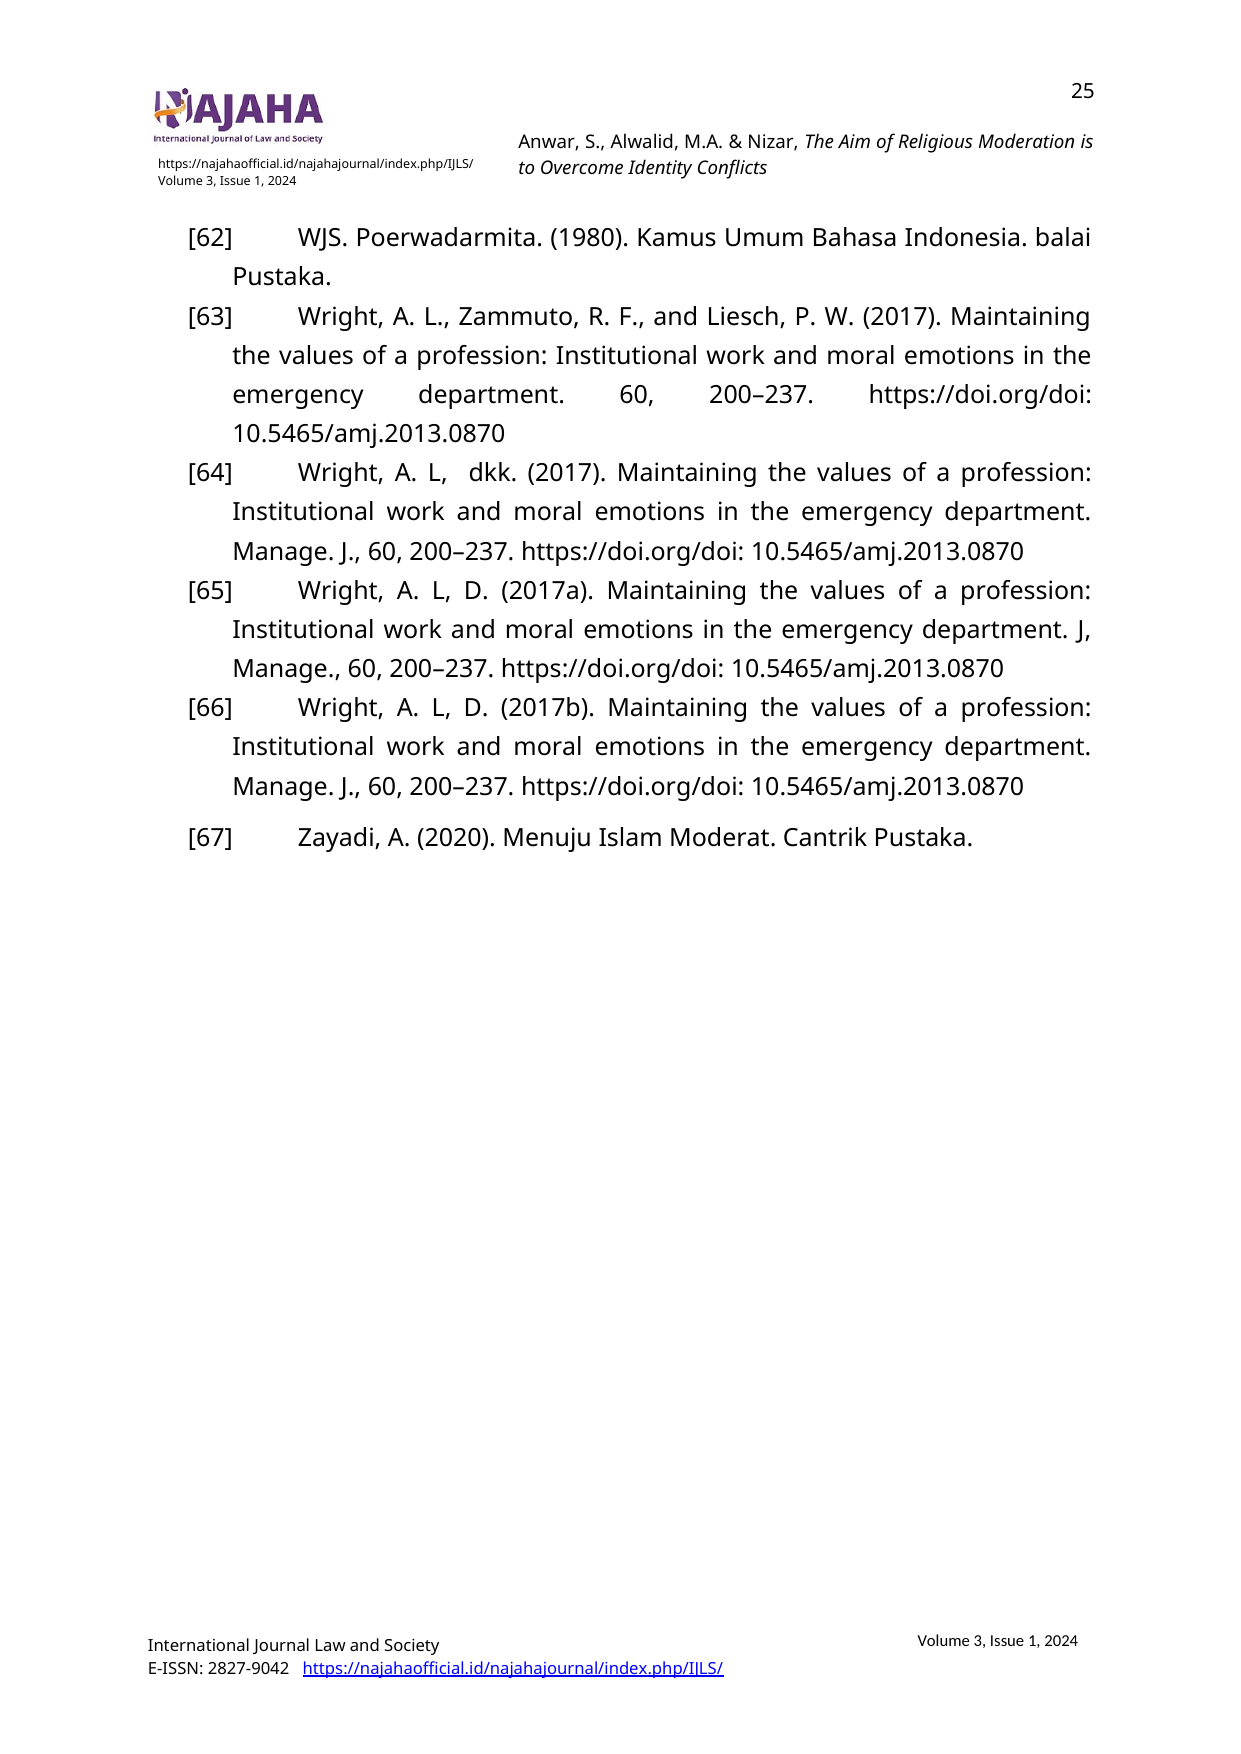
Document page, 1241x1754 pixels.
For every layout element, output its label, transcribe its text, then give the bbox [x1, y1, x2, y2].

list Wright, A. L, dkk. (2017). Maintaining the values of a profession: Institutional work and moral emotions in the emergency department. Manage. J., 60, 200–237. https://doi.org/doi: 10.5465/amj.2013.0870 [188, 455, 1093, 567]
list WJS. Poerwadarmita. (1980). Kamus Umum Bahasa Indonesia. balai Pustaka. [188, 220, 1093, 293]
list Zayadi, A. (2020). Menuju Islam Moderat. Cantrik Pustaka. [188, 820, 1093, 854]
list Wright, A. L, D. (2017a). Maintaining the values of a profession: Institutional work and moral emotions in the emergency department. J, Manage., 60, 200–237. https://doi.org/doi: 10.5465/amj.2013.0870 [188, 572, 1093, 685]
list Wright, A. L, D. (2017b). Maintaining the values of a profession: Institutional work and moral emotions in the emergency department. Manage. J., 60, 200–237. https://doi.org/doi: 10.5465/amj.2013.0870 [188, 690, 1093, 802]
list Wright, A. L., Zammuto, R. F., and Liesch, P. W. (2017). Maintaining the values of a profession: Institutional work and moral emotions in the emergency department. 60, 200–237. https://doi.org/doi: 10.5465/amj.2013.0870 [188, 298, 1093, 450]
picture [147, 75, 328, 158]
